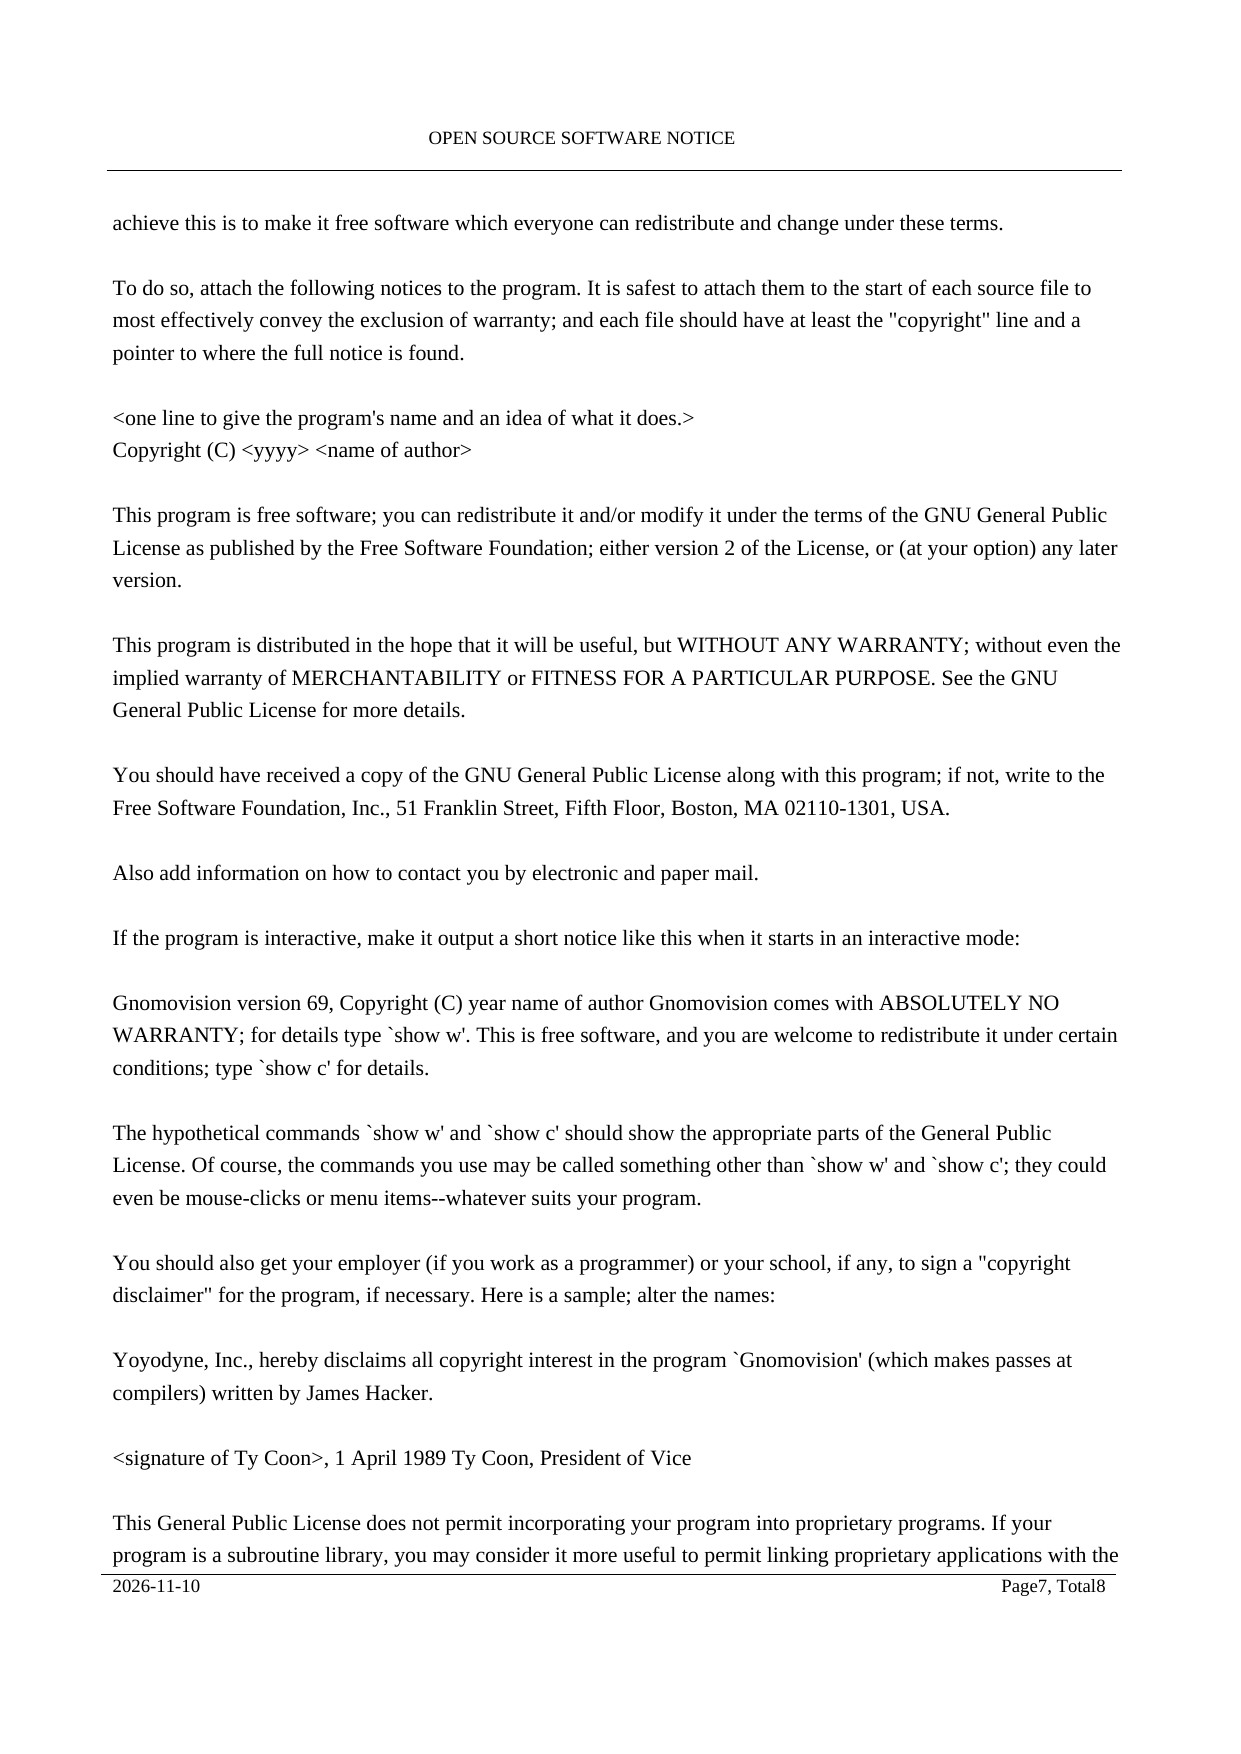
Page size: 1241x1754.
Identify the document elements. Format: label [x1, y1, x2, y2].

text [112, 206, 1128, 1571]
